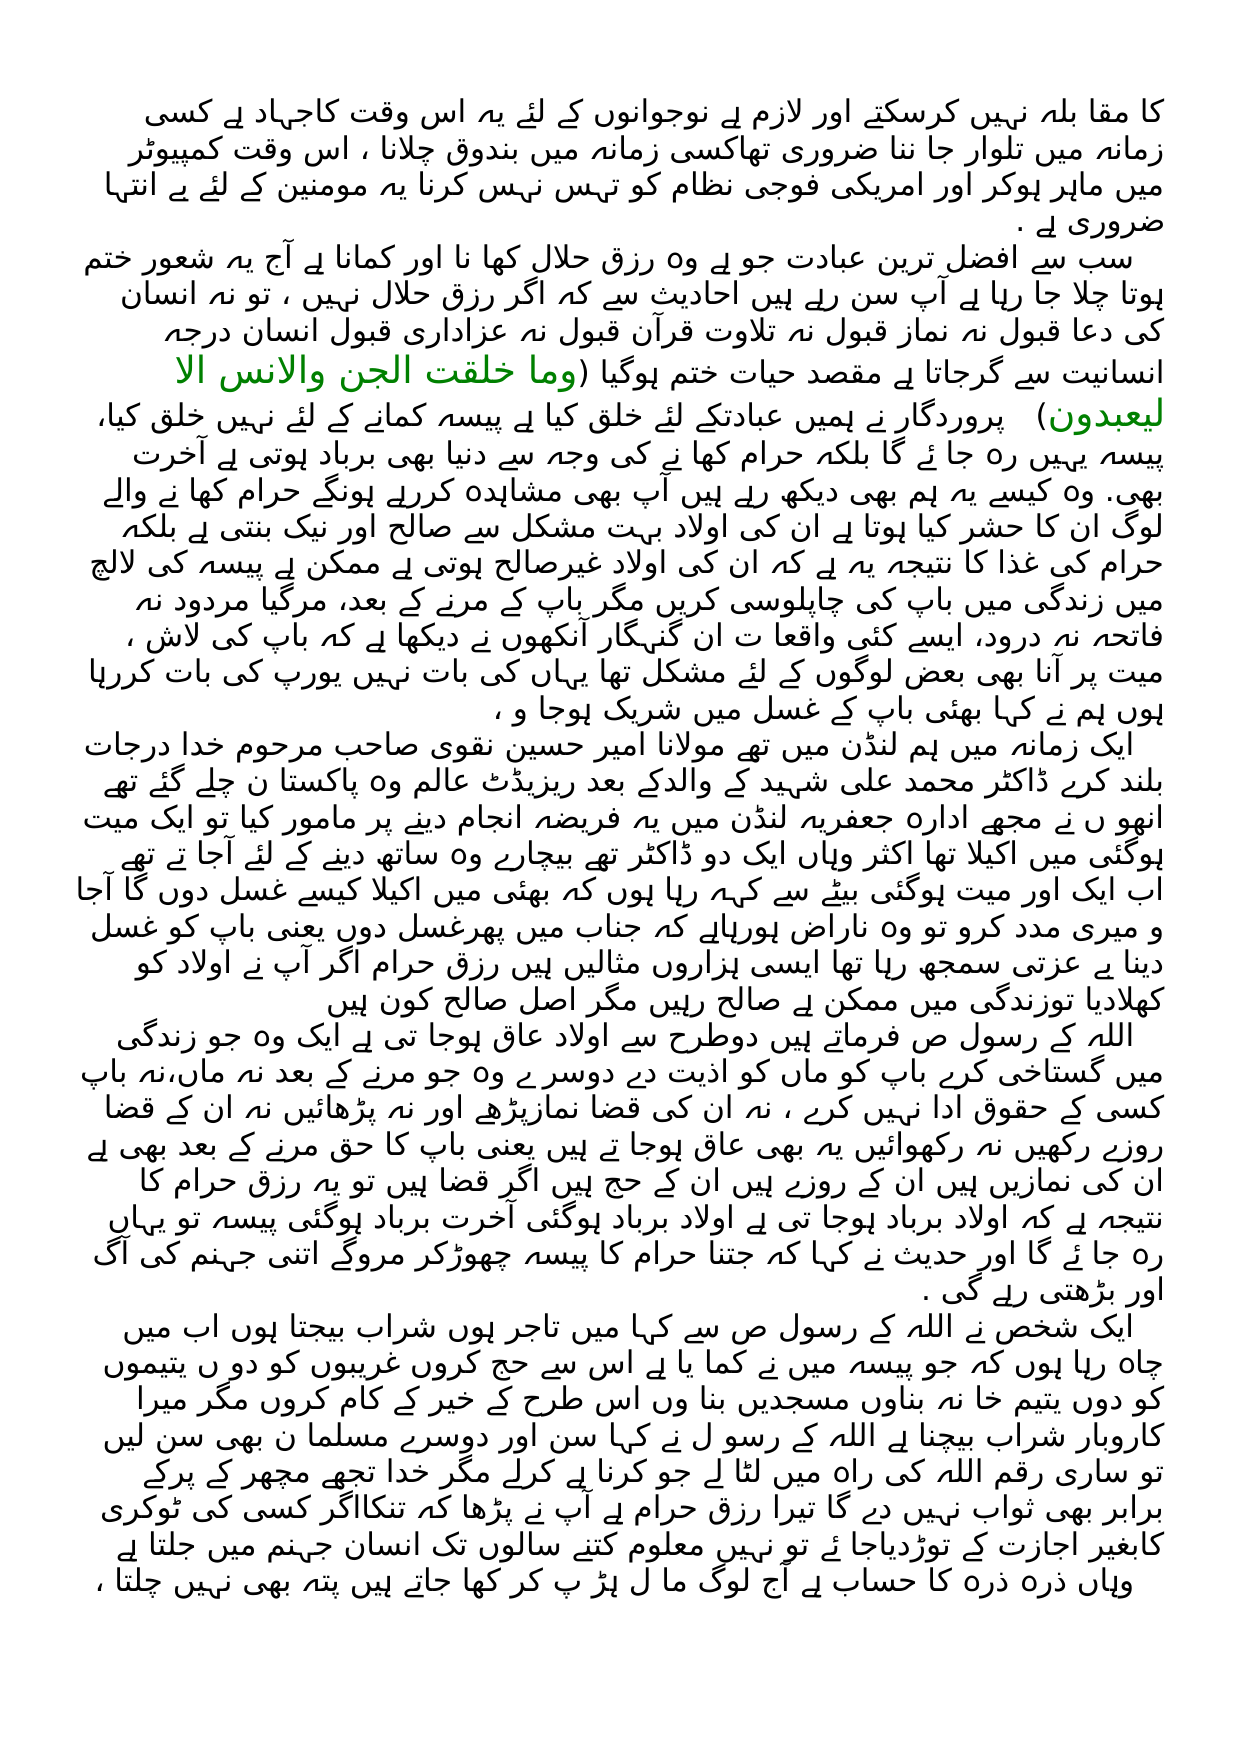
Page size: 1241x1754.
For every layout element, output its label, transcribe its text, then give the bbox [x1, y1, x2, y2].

text ایک شخص نے اللہ کے رسول ص سے کہا میں تاجر ہوں شراب بیجتا ہوں اب میں چاہ رہا ہوں کہ جو پیسہ میں نے کما یا ہے اس سے حج کروں غریبوں کو دو ں یتیموں کو دوں یتیم خا نہ بناوں مسجدیں بنا وں اس طرح کے خیر کے کام کروں مگر میرا کاروبار شراب بیچنا ہے اللہ کے رسو ل نے کہا سن اور دوسرے مسلما ن بھی سن لیں تو ساری رقم اللہ کی راہ میں لٹا لے جو کرنا ہے کرلے مگر خدا تجھے مچھر کے پرکے برابر بھی ثواب نہیں دے گا تیرا رزق حرام ہے آپ نے پڑھا کہ تنکااگر کسی کی ٹوکری کابغیر اجازت کے توڑدیاجا ئے تو نہیں معلوم کتنے سالوں تک انسان جہنم میں جلتا ہے [75, 1308, 1165, 1562]
text ایک زمانہ میں ہم لنڈن میں تھے مولانا امیر حسین نقوی صاحب مرحوم خدا درجات بلند کرے ڈاکٹر محمد علی شہید کے والدکے بعد ریزیڈٹ عالم وہ پاکستا ن چلے گئے تھے انھو ں نے مجھے ادارہ جعفریہ لنڈن میں یہ فریضہ انجام دینے پر مامور کیا تو ایک میت ہوگئی میں اکیلا تھا اکثر وہاں ایک دو ڈاکٹر تھے بیچارے وہ ساتھ دینے کے لئے آجا تے تھے اب ایک اور میت ہوگئی بیٹے سے کہہ رہا ہوں کہ بھئی میں اکیلا کیسے غسل دوں گا آجا و میری مدد کرو تو وہ ناراض ہورہاہے کہ جناب میں پھرغسل دوں یعنی باپ کو غسل دینا بے عزتی سمجھ رہا تھا ایسی ہزاروں مثالیں ہیں رزق حرام اگر آپ نے اولاد کو کھلادیا توزندگی میں ممکن ہے صالح رہیں مگر اصل صالح کون ہیں [75, 726, 1165, 1017]
text اللہ کے رسول ص فرماتے ہیں دوطرح سے اولاد عاق ہوجا تی ہے ایک وہ جو زندگی میں گستاخی کرے باپ کو ماں کو اذیت دے دوسر ے وہ جو مرنے کے بعد نہ ماں،نہ باپ کسی کے حقوق ادا نہیں کرے ، نہ ان کی قضا نمازپڑھے اور نہ پڑھائیں نہ ان کے قضا روزے رکھیں نہ رکھوائیں یہ بھی عاق ہوجا تے ہیں یعنی باپ کا حق مرنے کے بعد بھی ہے ان کی نمازیں ہیں ان کے روزے ہیں ان کے حج ہیں اگر قضا ہیں تو یہ رزق حرام کا نتیجہ ہے کہ اولاد برباد ہوجا تی ہے اولاد برباد ہوگئی آخرت برباد ہوگئی پیسہ تو یہاں رہ جا ئے گا اور حدیث نے کہا کہ جتنا حرام کا پیسہ چھوڑکر مروگے اتنی جہنم کی آگ اور بڑھتی رہے گی . [75, 1017, 1165, 1308]
text سب سے افضل ترین عبادت جو ہے وہ رزق حلال کھا نا اور کمانا ہے آج یہ شعور ختم ہوتا چلا جا رہا ہے آپ سن رہے ہیں احادیث سے کہ اگر رزق حلال نہیں ، تو نہ انسان کی دعا قبول نہ نماز قبول نہ تلاوت قرآن قبول نہ عزاداری قبول انسان درجہ انسانیت سے گرجاتا ہے مقصد حیات ختم ہوگیا (وما خلقت الجن والانس الا لیعبدون) پروردگار نے ہمیں عبادتکے لئے خلق کیا ہے پیسہ کمانے کے لئے نہیں خلق کیا، پیسہ یہیں رہ جا ئے گا بلکہ حرام کھا نے کی وجہ سے دنیا بھی برباد ہوتی ہے آخرت بھی. وہ کیسے یہ ہم بھی دیکھ رہے ہیں آپ بھی مشاہدہ کررہے ہونگے حرام کھا نے والے لوگ ان کا حشر کیا ہوتا ہے ان کی اولاد بہت مشکل سے صالح اور نیک بنتی ہے بلکہ حرام کی غذا کا نتیجہ یہ ہے کہ ان کی اولاد غیرصالح ہوتی ہے ممکن ہے پیسہ کی لالچ میں زندگی میں باپ کی چاپلوسی کریں مگر باپ کے مرنے کے بعد، مرگیا مردود نہ فاتحہ نہ درود، ایسے کئی واقعا ت ان گنہگار آنکھوں نے دیکھا ہے کہ باپ کی لاش ، میت پر آنا بھی بعض لوگوں کے لئے مشکل تھا یہاں کی بات نہیں یورپ کی بات کررہا ہوں ہم نے کہا بھئی باپ کے غسل میں شریک ہوجا و ، [75, 239, 1165, 726]
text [75, 94, 1165, 239]
text وہاں ذرہ ذرہ کا حساب ہے آج لوگ ما ل ہڑ پ کر کھا جاتے ہیں پتہ بھی نہیں چلتا ، [75, 1562, 1165, 1599]
